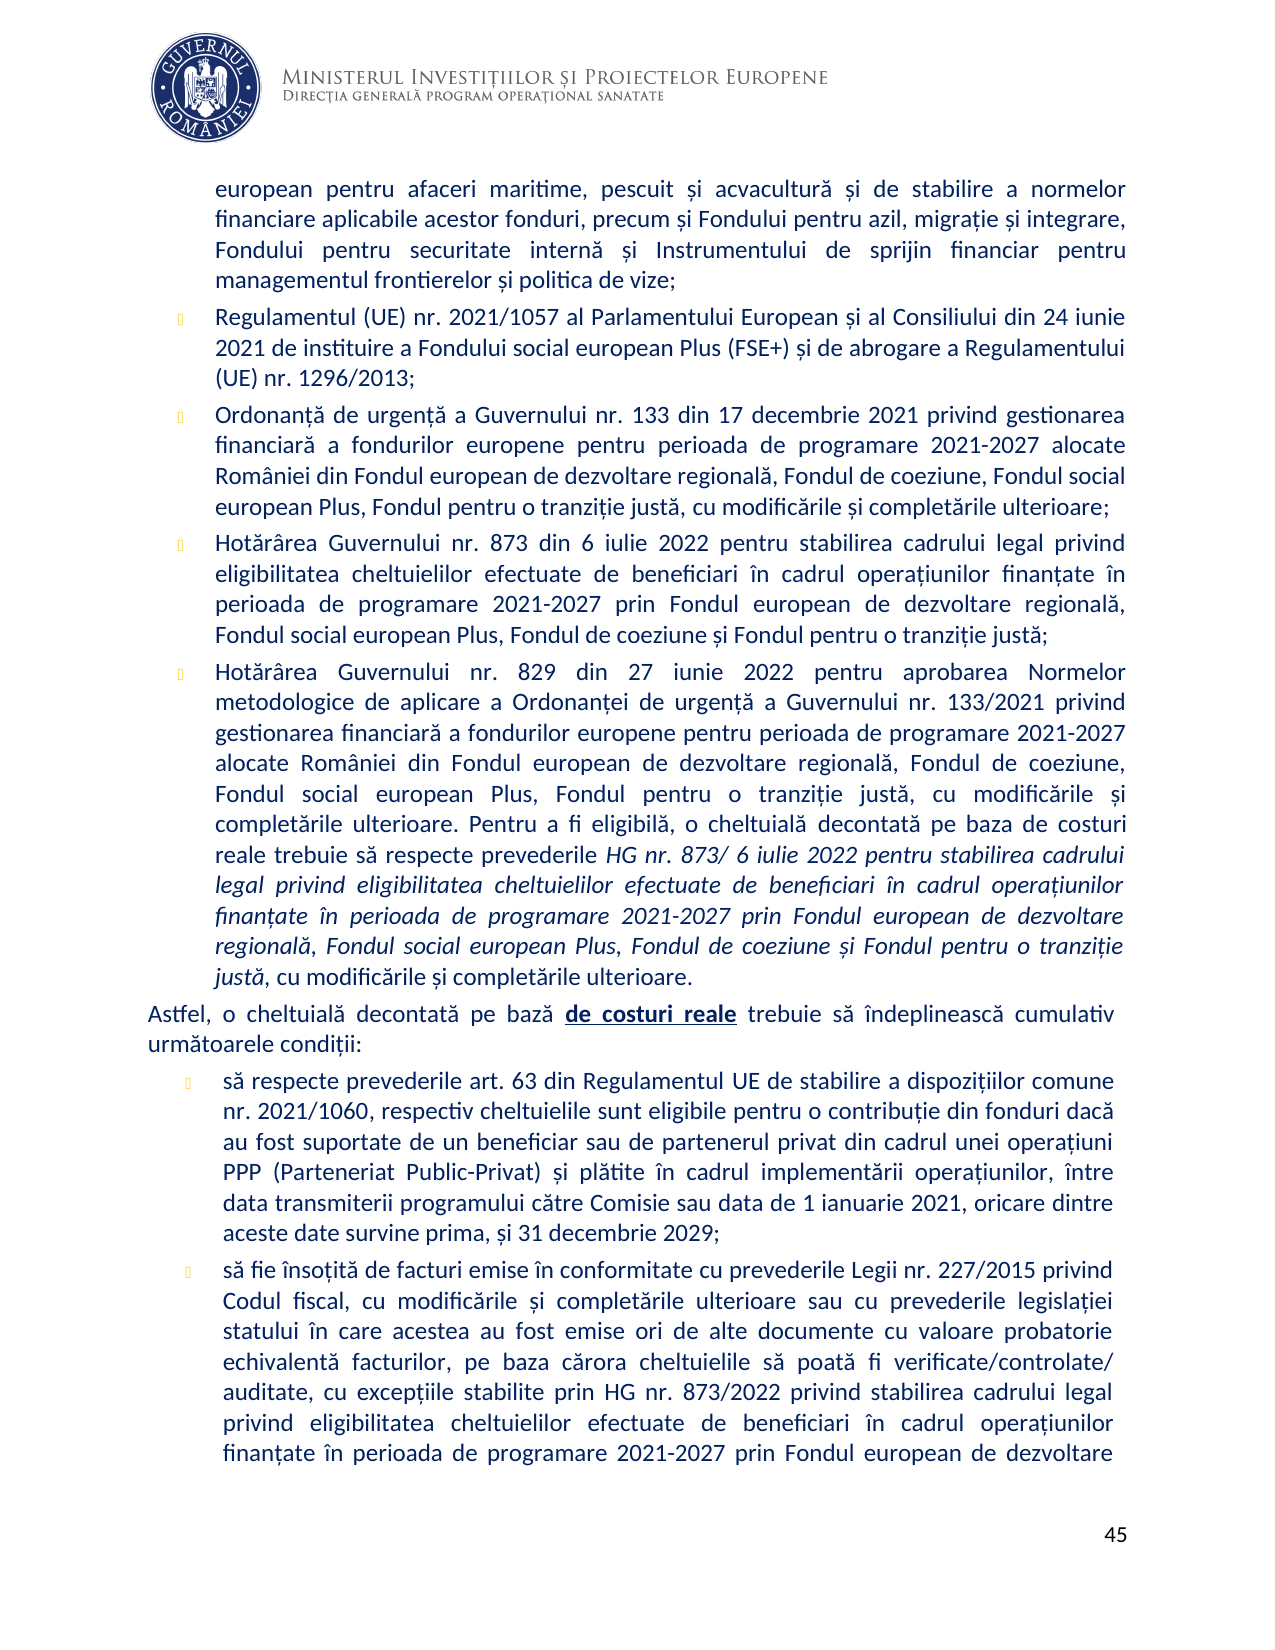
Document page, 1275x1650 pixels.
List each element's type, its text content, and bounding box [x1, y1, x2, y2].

text Astfel, o cheltuială decontată pe bază de costuri reale trebuie să îndeplinească cumulativ următoarele condiții: [148, 998, 1115, 1059]
picture [147, 29, 852, 145]
list Hotărârea Guvernului nr. 829 din 27 iunie 2022 pentru aprobarea Normelor metodologice de aplicare a Ordonanței de urgență a Guvernului nr. 133/2021 privind gestionarea financiară a fondurilor europene pentru perioada de programare 2021-2027 alocate României din Fondul european de dezvoltare regională, Fondul de coeziune, Fondul social european Plus, Fondul pentru o tranziție justă, cu modificările și completările ulterioare. Pentru a fi eligibilă, o cheltuială decontată pe baza de costuri reale trebuie să respecte prevederile HG nr. 873/ 6 iulie 2022 pentru stabilirea cadrului legal privind eligibilitatea cheltuielilor efectuate de beneficiari în cadrul operațiunilor finanțate în perioada de programare 2021-2027 prin Fondul european de dezvoltare regională, Fondul social european Plus, Fondul de coeziune și Fondul pentru o tranziție justă, cu modificările și completările ulterioare. [177, 656, 1127, 991]
list Ordonanță de urgență a Guvernului nr. 133 din 17 decembrie 2021 privind gestionarea financiară a fondurilor europene pentru perioada de programare 2021-2027 alocate României din Fondul european de dezvoltare regională, Fondul de coeziune, Fondul social european Plus, Fondul pentru o tranziție justă, cu modificările și completările ulterioare; [177, 399, 1127, 521]
list să respecte prevederile art. 63 din Regulamentul UE de stabilire a dispozițiilor comune nr. 2021/1060, respectiv cheltuielile sunt eligibile pentru o contribuție din fonduri dacă au fost suportate de un beneficiar sau de partenerul privat din cadrul unei operațiuni PPP (Parteneriat Public-Privat) și plătite în cadrul implementării operațiunilor, între data transmiterii programului către Comisie sau data de 1 ianuarie 2021, oricare dintre aceste date survine prima, și 31 decembrie 2029; [185, 1065, 1115, 1248]
list Regulamentul (UE) nr. 2021/1057 al Parlamentului European și al Consiliului din 24 iunie 2021 de instituire a Fondului social european Plus (FSE+) și de abrogare a Regulamentului (UE) nr. 1296/2013; [177, 301, 1127, 393]
list Hotărârea Guvernului nr. 873 din 6 iulie 2022 pentru stabilirea cadrului legal privind eligibilitatea cheltuielilor efectuate de beneficiari în cadrul operațiunilor finanțate în perioada de programare 2021-2027 prin Fondul european de dezvoltare regională, Fondul social european Plus, Fondul de coeziune și Fondul pentru o tranziție justă; [177, 527, 1127, 649]
